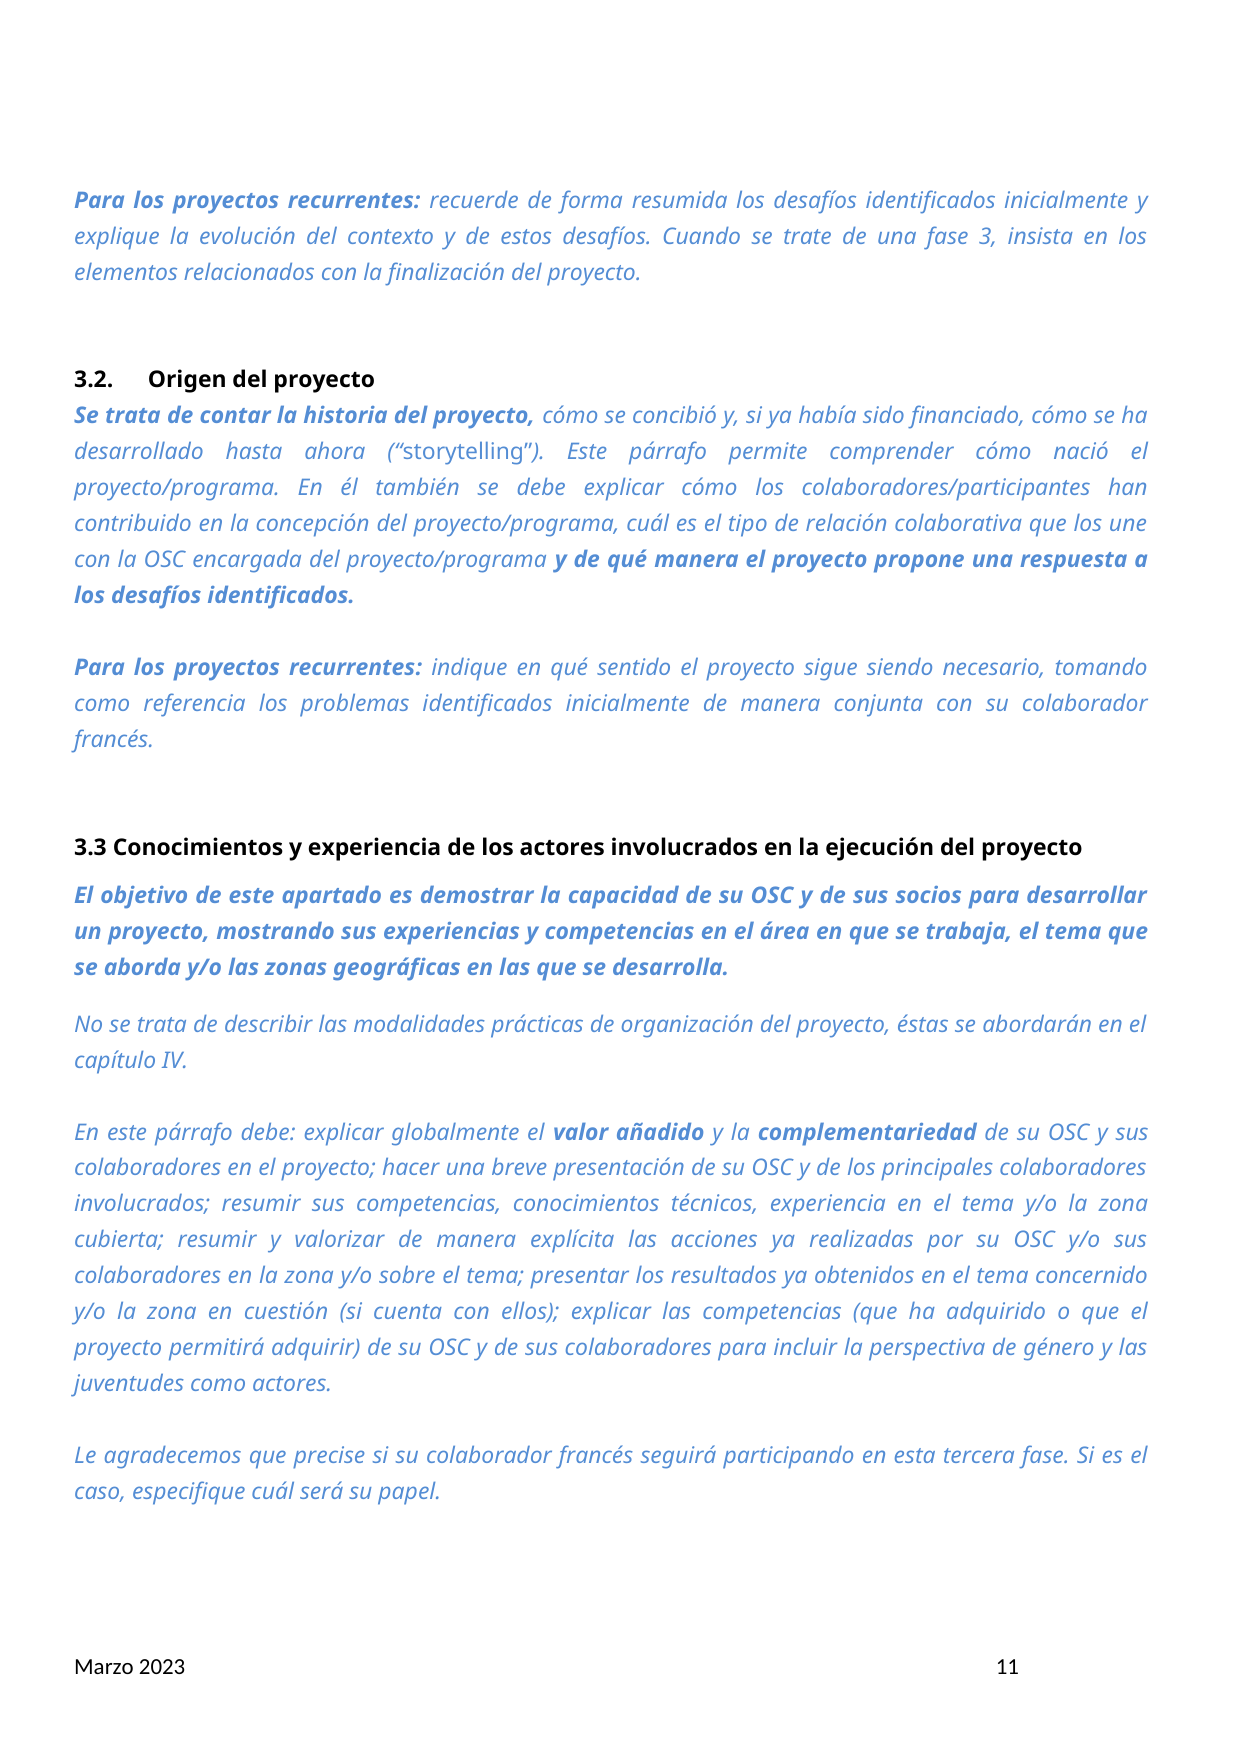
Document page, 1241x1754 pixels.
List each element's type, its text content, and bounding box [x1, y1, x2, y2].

text Para los proyectos recurrentes: recuerde de forma resumida los desafíos identificados inicialmente y explique la evolución del contexto y de estos desafíos. Cuando se trate de una fase 3, insista en los elementos relacionados con la finalización del proyecto. [74, 184, 1152, 287]
text Se trata de contar la historia del proyecto, cómo se concibió y, si ya había sido financiado, cómo se ha desarrollado hasta ahora (“storytelling”). Este párrafo permite comprender cómo nació el proyecto/programa. En él también se debe explicar cómo los colaboradores/participantes han contribuido en la concepción del proyecto/programa, cuál es el tipo de relación colaborativa que los une con la OSC encargada del proyecto/programa y de qué manera el proyecto propone una respuesta a los desafíos identificados. [74, 399, 1152, 610]
text Para los proyectos recurrentes: indique en qué sentido el proyecto sigue siendo necesario, tomando como referencia los problemas identificados inicialmente de manera conjunta con su colaborador francés. [74, 651, 1152, 754]
text No se trata de describir las modalidades prácticas de organización del proyecto, éstas se abordarán en el capítulo IV. [74, 1008, 1152, 1075]
text Le agradecemos que precise si su colaborador francés seguirá participando en esta tercera fase. Si es el caso, especifique cuál será su papel. [74, 1439, 1152, 1506]
text En este párrafo debe: explicar globalmente el valor añadido y la complementariedad de su OSC y sus colaboradores en el proyecto; hacer una breve presentación de su OSC y de los principales colaboradores involucrados; resumir sus competencias, conocimientos técnicos, experiencia en el tema y/o la zona cubierta; resumir y valorizar de manera explícita las acciones ya realizadas por su OSC y/o sus colaboradores en la zona y/o sobre el tema; presentar los resultados ya obtenidos en el tema concernido y/o la zona en cuestión (si cuenta con ellos); explicar las competencias (que ha adquirido o que el proyecto permitirá adquirir) de su OSC y de sus colaboradores para incluir la perspectiva de género y las juventudes como actores. [74, 1115, 1152, 1398]
text 3.3 Conocimientos y experiencia de los actores involucrados en la ejecución del proyecto [74, 831, 1152, 862]
list Origen del proyecto [74, 363, 1152, 394]
text El objetivo de este apartado es demostrar la capacidad de su OSC y de sus socios para desarrollar un proyecto, mostrando sus experiencias y competencias en el área en que se trabaja, el tema que se aborda y/o las zonas geográficas en las que se desarrolla. [74, 879, 1152, 982]
